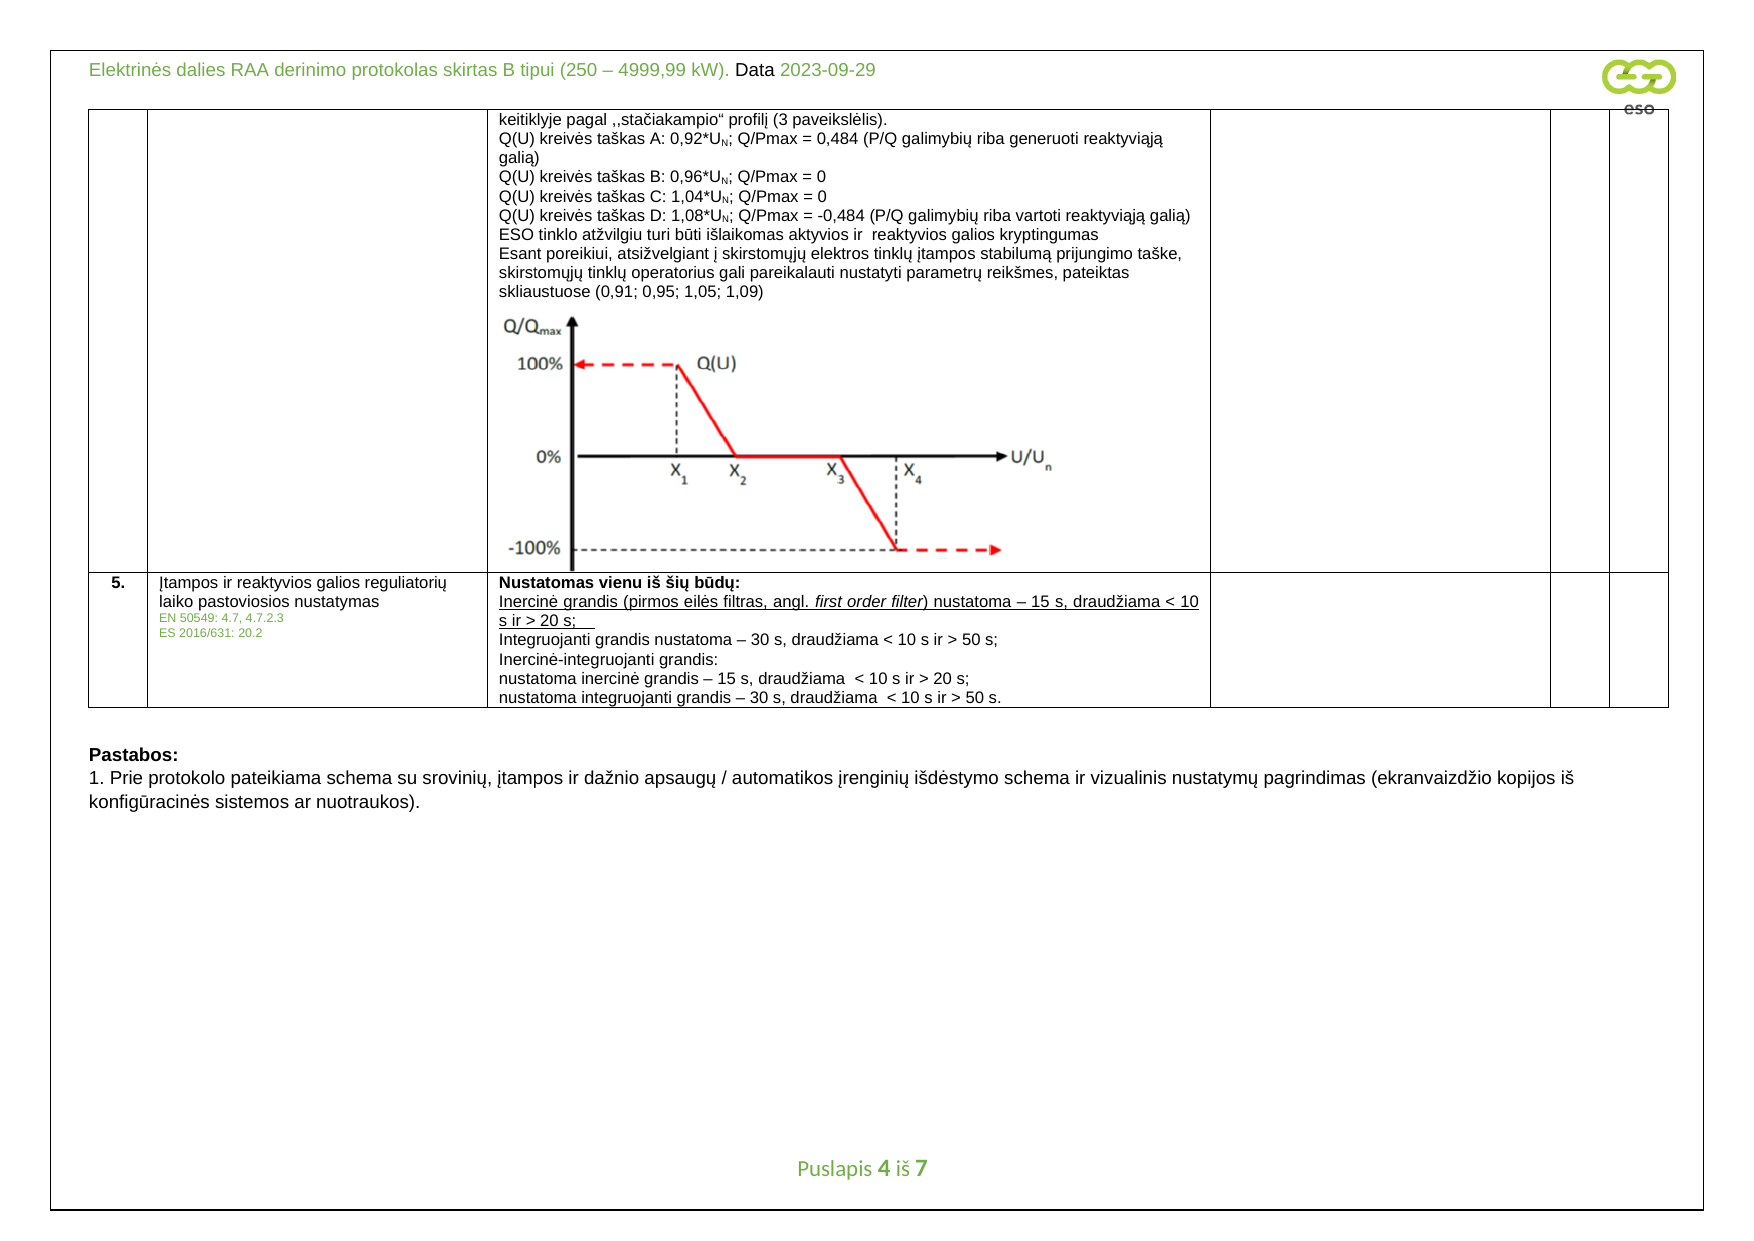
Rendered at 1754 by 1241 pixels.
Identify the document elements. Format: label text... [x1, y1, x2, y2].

table_cell 5. [89, 573, 147, 707]
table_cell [488, 110, 1210, 572]
table_cell Nustatomas vienu iš šių būdų: Inercinė grandis (pirmos eilės filtras, angl. first order filter) nustatoma – 15 s, draudžiama < 10 s ir > 20 s; Integruojanti grandis nustatoma – 30 s, draudžiama < 10 s ir > 50 s; Inercinė-integruojanti grandis: nustatoma inercinė grandis – 15 s, draudžiama < 10 s ir > 20 s; nustatoma integruojanti grandis – 30 s, draudžiama < 10 s ir > 50 s. [488, 573, 1210, 707]
picture [1610, 110, 1668, 115]
table_cell [1610, 573, 1668, 707]
picture [498, 301, 1066, 572]
text Pastabos: [89, 744, 1636, 766]
picture [1600, 110, 1609, 115]
table_cell [1211, 573, 1550, 707]
picture [1600, 57, 1677, 115]
table_cell Įtampos ir reaktyvios galios reguliatorių laiko pastoviosios nustatymas EN 50549: 4.7, 4.7.2.3 ES 2016/631: 20.2 [148, 573, 487, 707]
text 1. Prie protokolo pateikiama schema su srovinių, įtampos ir dažnio apsaugų / automatikos įrenginių išdėstymo schema ir vizualinis nustatymų pagrindimas (ekranvaizdžio kopijos iš konfigūracinės sistemos ar nuotraukos). [89, 767, 1636, 812]
table_cell [1551, 573, 1609, 707]
